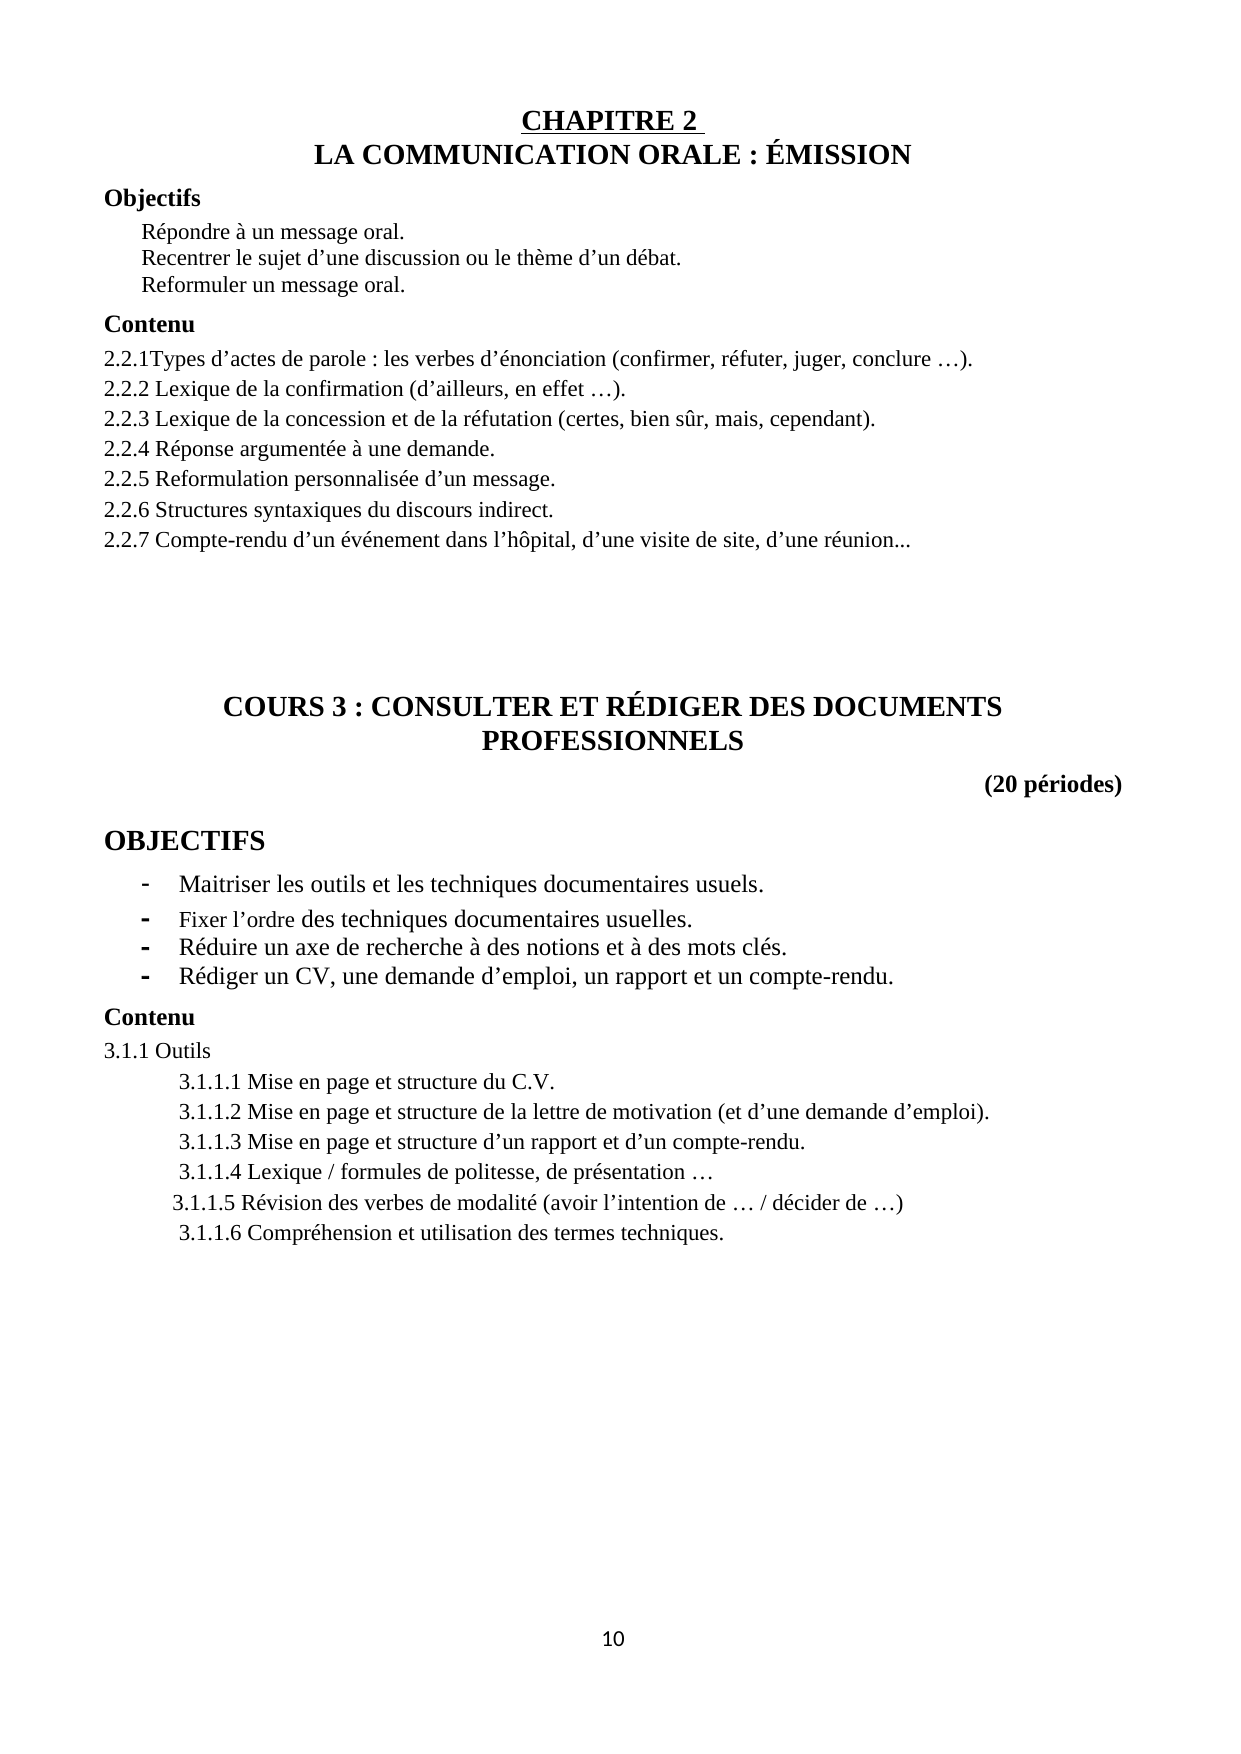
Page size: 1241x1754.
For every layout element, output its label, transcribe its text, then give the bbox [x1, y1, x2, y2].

subtitle Contenu [103, 309, 1122, 338]
list Recentrer le sujet d’une discussion ou le thème d’un débat. [103, 244, 1122, 271]
title Cours 3 : CONSULTER ET Rédiger des documents professionnels [103, 689, 1122, 756]
text 2.2.6 Structures syntaxiques du discours indirect. [103, 496, 1122, 522]
subtitle Maitriser les outils et les techniques documentaires usuels. [141, 869, 1122, 897]
subtitle Objectifs [103, 183, 1122, 212]
text 2.2.3 Lexique de la concession et de la réfutation (certes, bien sûr, mais, cependant). [103, 405, 1122, 431]
text 2.2.4 Réponse argumentée à une demande. [103, 435, 1122, 462]
text 3.1.1.6 Compréhension et utilisation des termes techniques. [103, 1219, 1122, 1245]
subtitle Objectifs [103, 823, 1122, 856]
text 3.1.1 Outils [103, 1037, 1122, 1064]
text 3.1.1.4 Lexique / formules de politesse, de présentation … [103, 1158, 1122, 1185]
subtitle Contenu [103, 1002, 1122, 1031]
text (20 périodes) [103, 769, 1122, 798]
text 3.1.1.1 Mise en page et structure du C.V. [103, 1068, 1122, 1094]
list Fixer l’ordre des techniques documentaires usuelles. [141, 904, 1122, 932]
list Réduire un axe de recherche à des notions et à des mots clés. [141, 932, 1122, 961]
list Reformuler un message oral. [103, 271, 1122, 297]
text 2.2.2 Lexique de la confirmation (d’ailleurs, en effet …). [103, 375, 1122, 401]
text 3.1.1.3 Mise en page et structure d’un rapport et d’un compte-rendu. [103, 1128, 1122, 1154]
title Chapitre 2 La communication orale : émission [103, 103, 1122, 171]
text 2.2.7 Compte-rendu d’un événement dans l’hôpital, d’une visite de site, d’une réunion... [103, 526, 1122, 552]
list Répondre à un message oral. [103, 218, 1122, 244]
text 3.1.1.5 Révision des verbes de modalité (avoir l’intention de … / décider de …) [103, 1188, 1122, 1215]
text 2.2.5 Reformulation personnalisée d’un message. [103, 465, 1122, 492]
list Rédiger un CV, une demande d’emploi, un rapport et un compte-rendu. [141, 961, 1122, 990]
text 3.1.1.2 Mise en page et structure de la lettre de motivation (et d’une demande d’emploi). [103, 1098, 1122, 1124]
text 2.2.1Types d’actes de parole : les verbes d’énonciation (confirmer, réfuter, juger, conclure …). [103, 344, 1122, 371]
